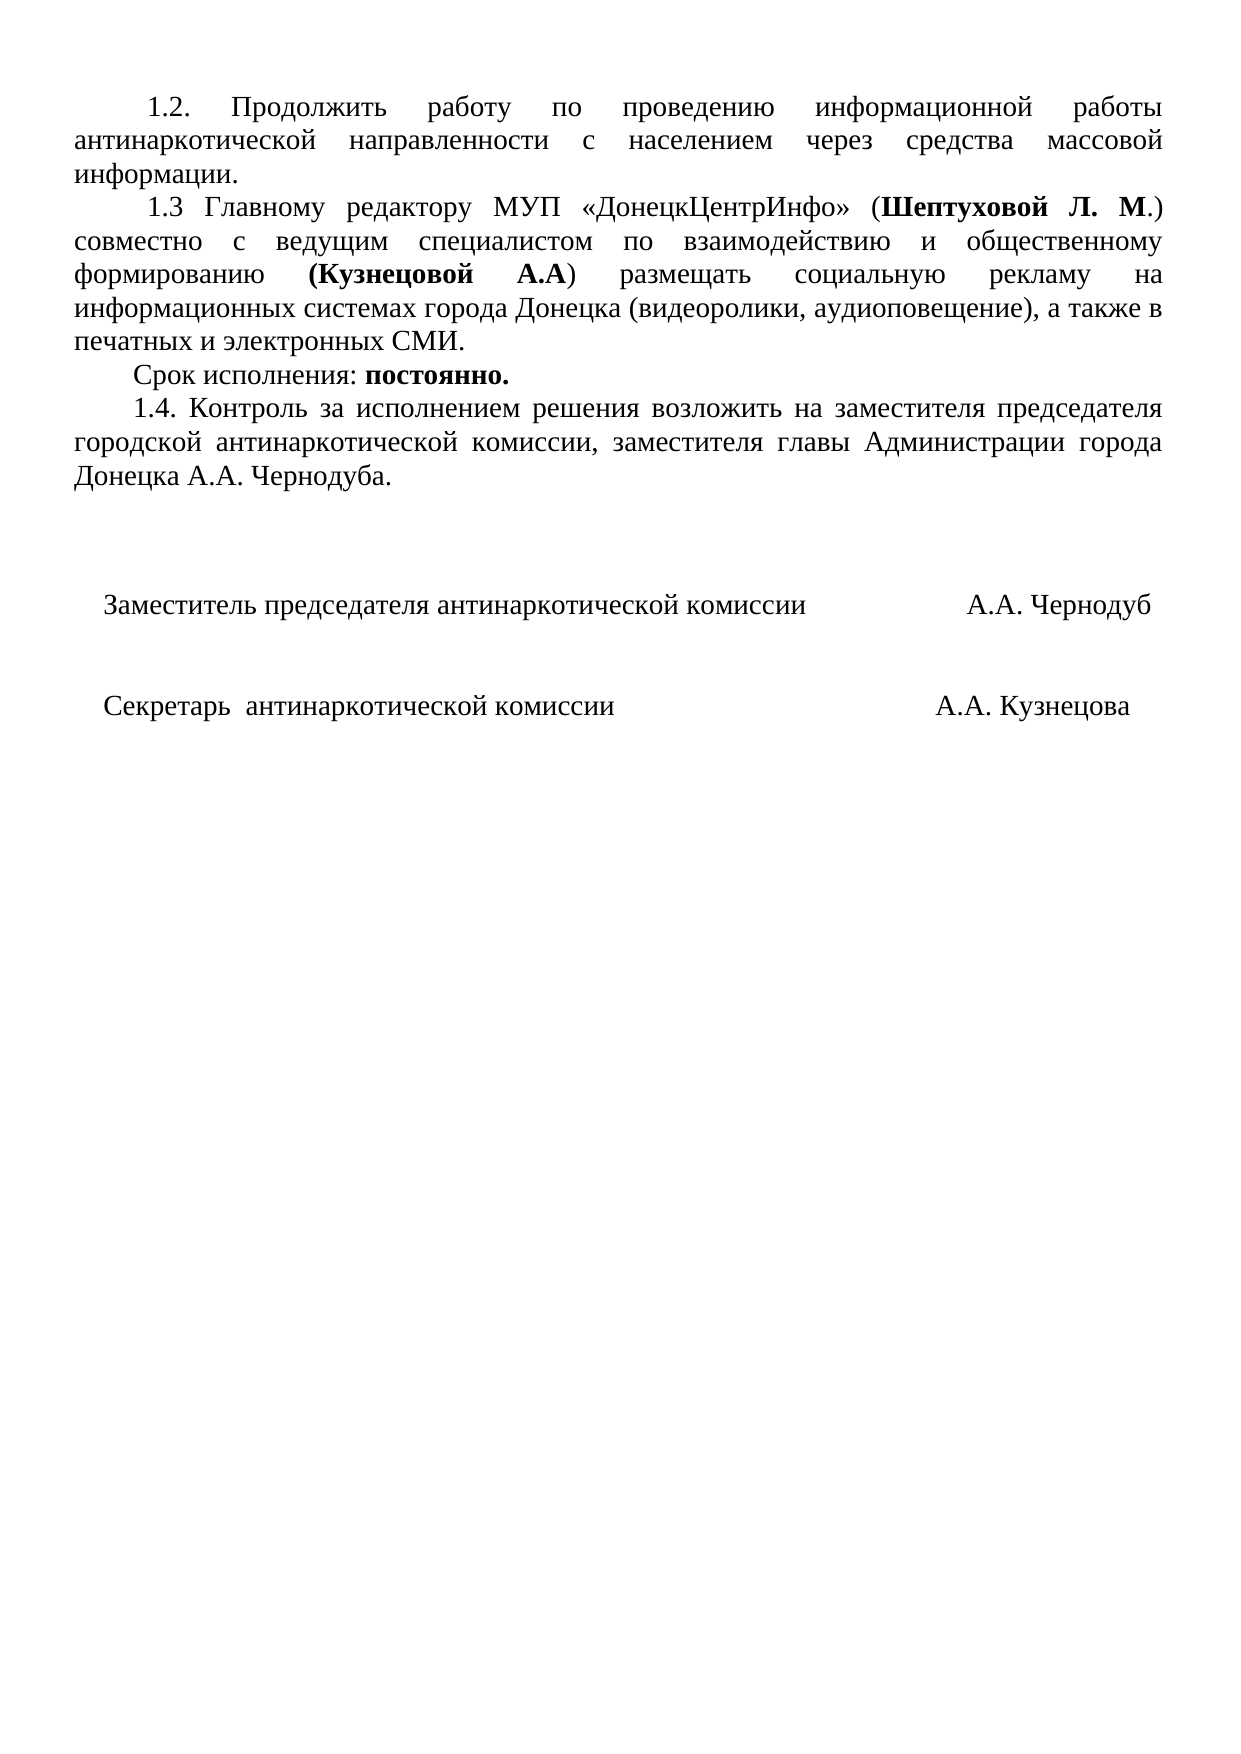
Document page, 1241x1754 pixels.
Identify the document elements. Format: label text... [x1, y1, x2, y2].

text 1.2. Продолжить работу по проведению информационной работы антинаркотической направленности с населением через средства массовой информации. [74, 89, 1163, 189]
text Срок исполнения: постоянно. [133, 357, 1163, 391]
text 1.4. Контроль за исполнением решения возложить на заместителя председателя городской антинаркотической комиссии, заместителя главы Администрации города Донецка А.А. Чернодуба. [74, 391, 1163, 491]
text Заместитель председателя антинаркотической комиссии А.А. Чернодуб [74, 587, 1163, 621]
text 1.3 Главному редактору МУП «ДонецкЦентрИнфо» (Шептуховой Л. М.) совместно с ведущим специалистом по взаимодействию и общественному формированию (Кузнецовой А.А) размещать социальную рекламу на информационных системах города Донецка (видеоролики, аудиоповещение), а также в печатных и электронных СМИ. [74, 189, 1163, 357]
text Секретарь антинаркотической комиссии А.А. Кузнецова [74, 688, 1163, 721]
